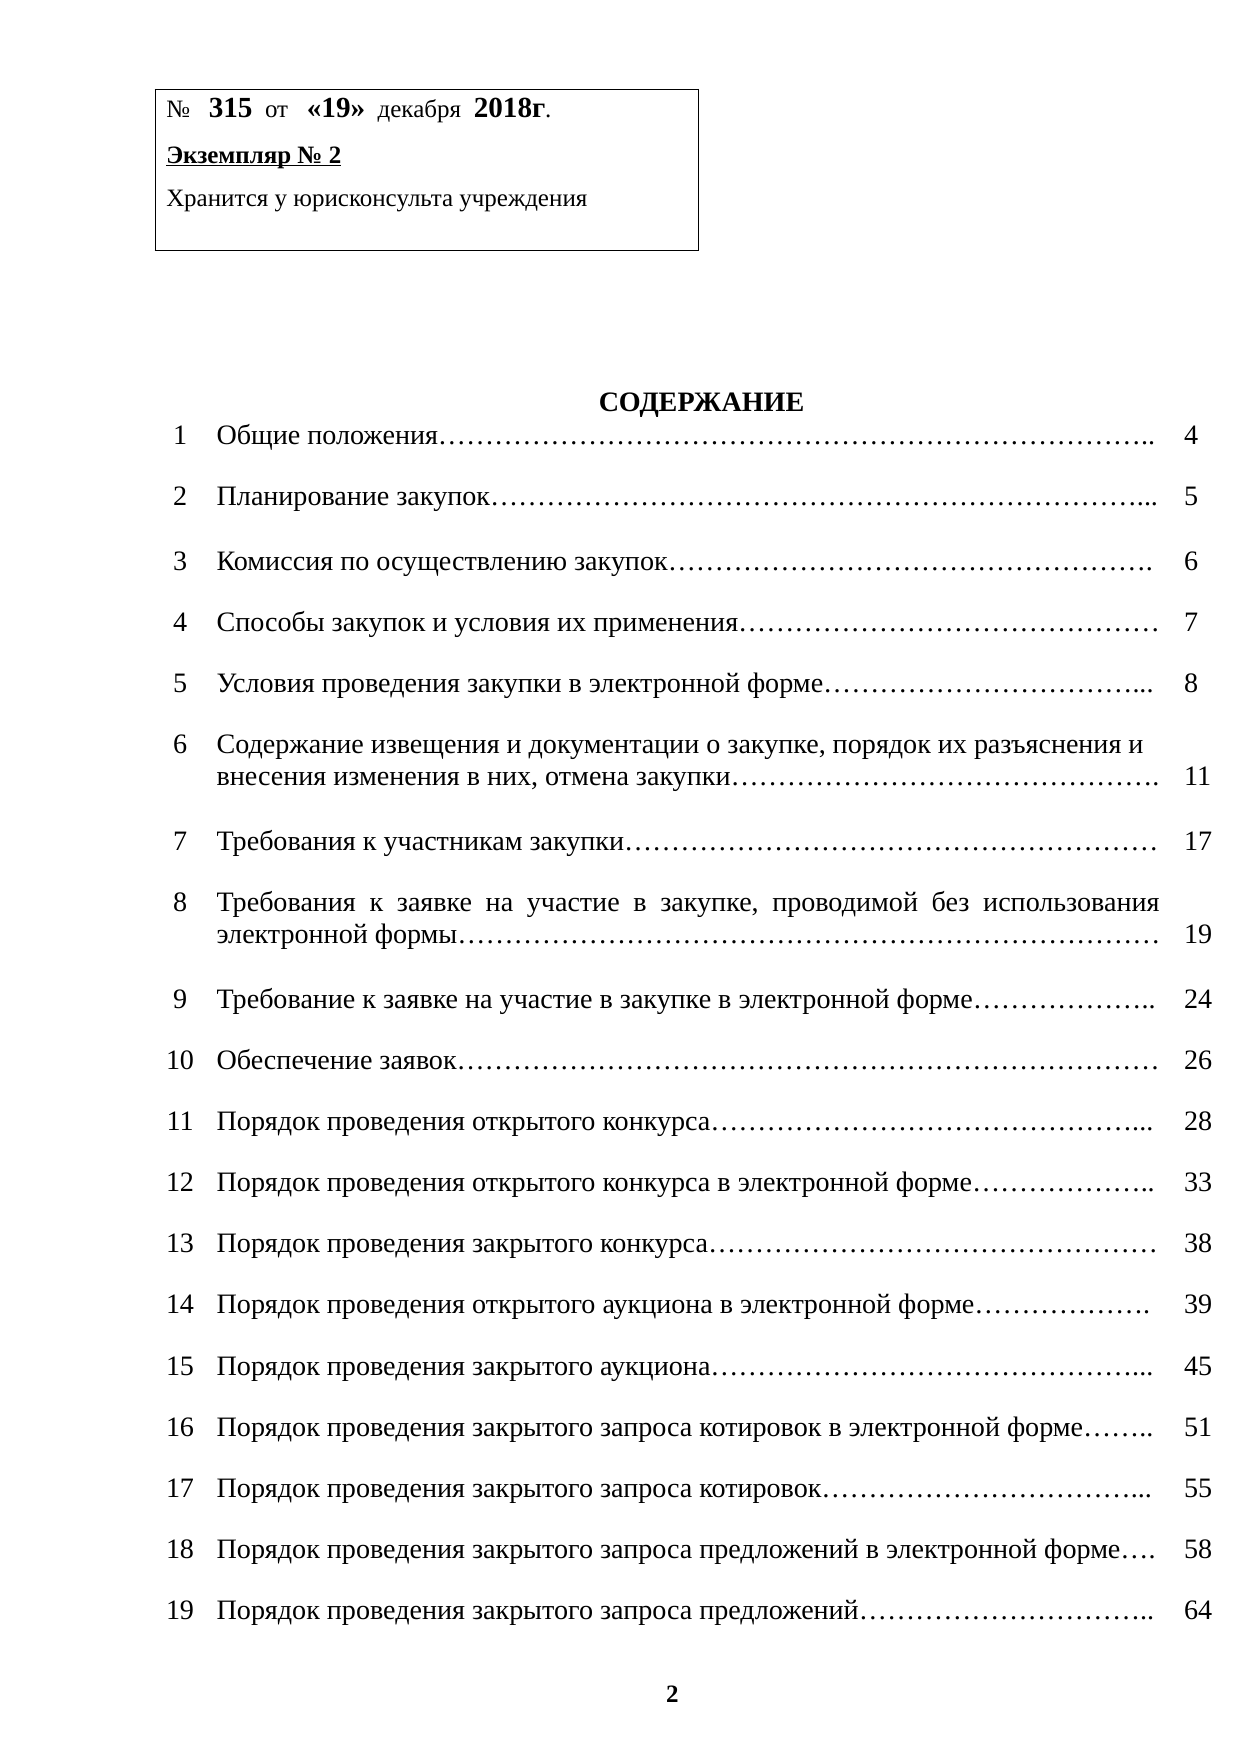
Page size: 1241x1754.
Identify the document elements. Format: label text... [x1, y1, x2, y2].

table_cell Порядок проведения закрытого запроса котировок в электронной форме…….. [205, 1410, 1173, 1471]
table_header 1 [155, 418, 205, 479]
table_cell 64 [1173, 1593, 1234, 1625]
table_cell 3 [155, 544, 205, 605]
table_cell 10 [155, 1043, 205, 1104]
table_cell 6 [155, 727, 205, 824]
table_cell 17 [155, 1471, 205, 1532]
table_cell 2 [155, 479, 205, 544]
table_cell Условия проведения закупки в электронной форме……………………………... [205, 666, 1173, 727]
table_cell Обеспечение заявок………………………………………………………………… [205, 1043, 1173, 1104]
table_cell Требование к заявке на участие в закупке в электронной форме……………….. [205, 982, 1173, 1043]
table_cell Порядок проведения открытого конкурса в электронной форме……………….. [205, 1165, 1173, 1226]
table_cell 16 [155, 1410, 205, 1471]
table_cell 26 [1173, 1043, 1234, 1104]
table_cell 4 [155, 605, 205, 666]
table_cell 7 [1173, 605, 1234, 666]
table_cell 19 [1173, 885, 1234, 982]
table_cell 9 [155, 982, 205, 1043]
table_cell Порядок проведения открытого аукциона в электронной форме………………. [205, 1288, 1173, 1348]
table_cell Порядок проведения закрытого запроса котировок……………………………... [205, 1471, 1173, 1532]
table_cell 11 [155, 1104, 205, 1165]
table_cell 24 [1173, 982, 1234, 1043]
table_cell 28 [1173, 1104, 1234, 1165]
table_cell 8 [155, 885, 205, 982]
table_cell 5 [155, 666, 205, 727]
table_cell Планирование закупок……………………………………………………………... [205, 479, 1173, 544]
table_cell 11 [1173, 727, 1234, 824]
table_cell 13 [155, 1226, 205, 1287]
table_cell 12 [155, 1165, 205, 1226]
table_cell 7 [155, 824, 205, 885]
table_cell Порядок проведения закрытого конкурса………………………………………… [205, 1226, 1173, 1287]
table_cell Содержание извещения и документации о закупке, порядок их разъяснения и внесения изменения в них, отмена закупки………………………………………. [205, 727, 1173, 824]
table_cell Требования к участникам закупки………………………………………………… [205, 824, 1173, 885]
table_cell 6 [1173, 544, 1234, 605]
table_cell 5 [1173, 479, 1234, 544]
table_cell Порядок проведения закрытого аукциона………………………………………... [205, 1349, 1173, 1409]
table_cell 14 [155, 1288, 205, 1348]
table_cell Комиссия по осуществлению закупок……………………………………………. [205, 544, 1173, 605]
table_cell 39 [1173, 1288, 1234, 1348]
table_cell 38 [1173, 1226, 1234, 1287]
table_cell 19 [155, 1593, 205, 1625]
table_cell Порядок проведения закрытого запроса предложений в электронной форме…. [205, 1532, 1173, 1593]
table_cell Порядок проведения открытого конкурса………………………………………... [205, 1104, 1173, 1165]
table_cell Способы закупок и условия их применения……………………………………… [205, 605, 1173, 666]
table_cell 51 [1173, 1410, 1234, 1471]
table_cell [205, 1593, 1173, 1625]
table_cell 8 [1173, 666, 1234, 727]
table_cell 55 [1173, 1471, 1234, 1532]
table_cell 45 [1173, 1349, 1234, 1409]
table_cell 33 [1173, 1165, 1234, 1226]
table_cell 58 [1173, 1532, 1234, 1593]
table_cell 18 [155, 1532, 205, 1593]
text СОДЕРЖАНИЕ [177, 386, 1167, 418]
table_cell 17 [1173, 824, 1234, 885]
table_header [156, 90, 698, 250]
table_header Общие положения………………………………………………………………….. [205, 418, 1173, 479]
table_cell 15 [155, 1349, 205, 1409]
table_cell Требования к заявке на участие в закупке, проводимой без использования электронной формы………………………………………………………………… [205, 885, 1173, 982]
table_header 4 [1173, 418, 1234, 479]
